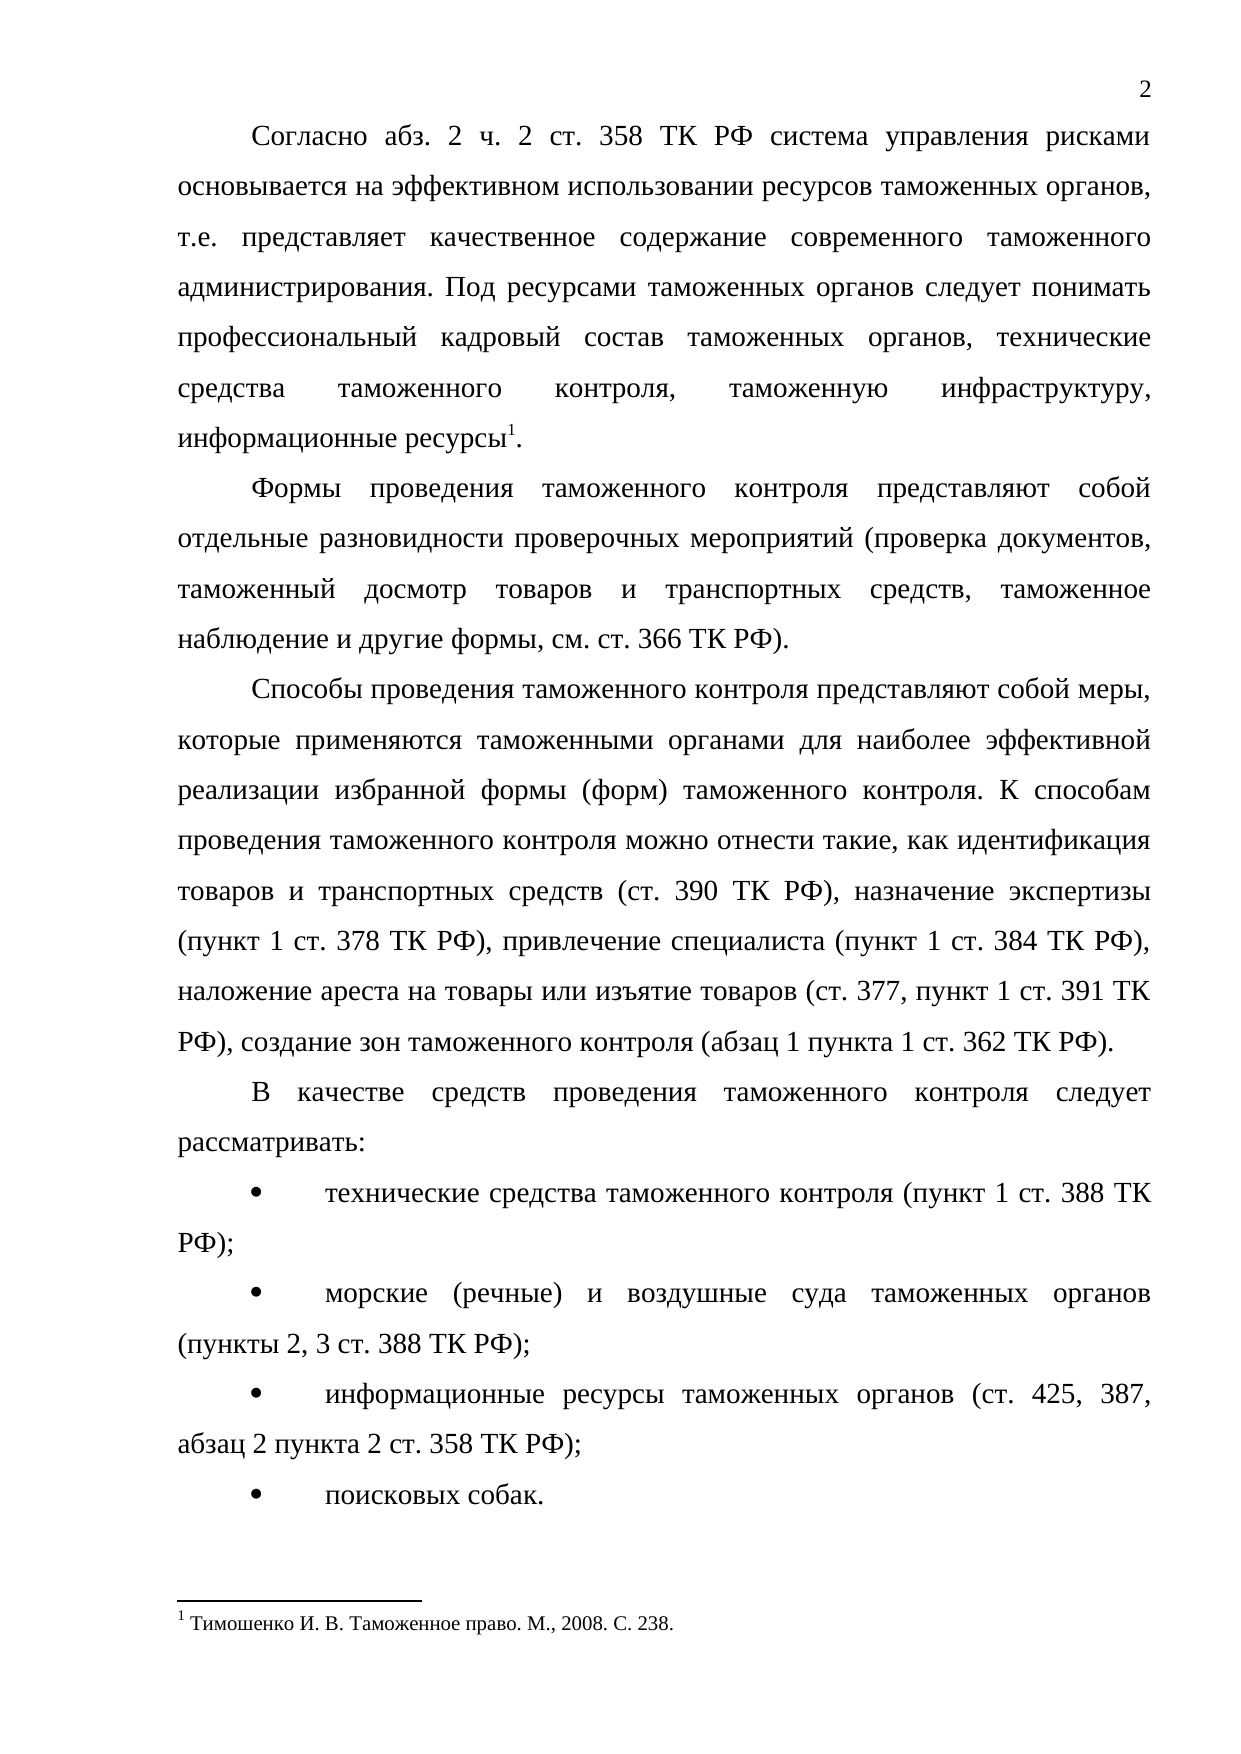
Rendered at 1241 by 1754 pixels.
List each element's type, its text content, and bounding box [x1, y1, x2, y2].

list информационные ресурсы таможенных органов (ст. 425, 387, абзац 2 пункта 2 ст. 358 ТК РФ); [177, 1376, 1152, 1460]
text Способы проведения таможенного контроля представляют собой меры, которые применяются таможенными органами для наиболее эффективной реализации избранной формы (форм) таможенного контроля. К способам проведения таможенного контроля можно отнести такие, как идентификация товаров и транспортных средств (ст. 390 ТК РФ), назначение экспертизы (пункт 1 ст. 378 ТК РФ), привлечение специалиста (пункт 1 ст. 384 ТК РФ), наложение ареста на товары или изъятие товаров (ст. 377, пункт 1 ст. 391 ТК РФ), создание зон таможенного контроля (абзац 1 пункта 1 ст. 362 ТК РФ). [177, 672, 1152, 1057]
text Согласно абз. 2 ч. 2 ст. 358 ТК РФ система управления рисками основывается на эффективном использовании ресурсов таможенных органов, т.е. представляет качественное содержание современного таможенного администрирования. Под ресурсами таможенных органов следует понимать профессиональный кадровый состав таможенных органов, технические средства таможенного контроля, таможенную инфраструктуру, информационные ресурсы. [177, 118, 1152, 453]
list технические средства таможенного контроля (пункт 1 ст. 388 ТК РФ); [177, 1175, 1152, 1259]
text В качестве средств проведения таможенного контроля следует рассматривать: [177, 1074, 1152, 1158]
list морские (речные) и воздушные суда таможенных органов (пункты 2, 3 ст. 388 ТК РФ); [177, 1275, 1152, 1359]
list поисковых собак. [177, 1477, 1152, 1511]
text Формы проведения таможенного контроля представляют собой отдельные разновидности проверочных мероприятий (проверка документов, таможенный досмотр товаров и транспортных средств, таможенное наблюдение и другие формы, см. ст. 366 ТК РФ). [177, 470, 1152, 655]
